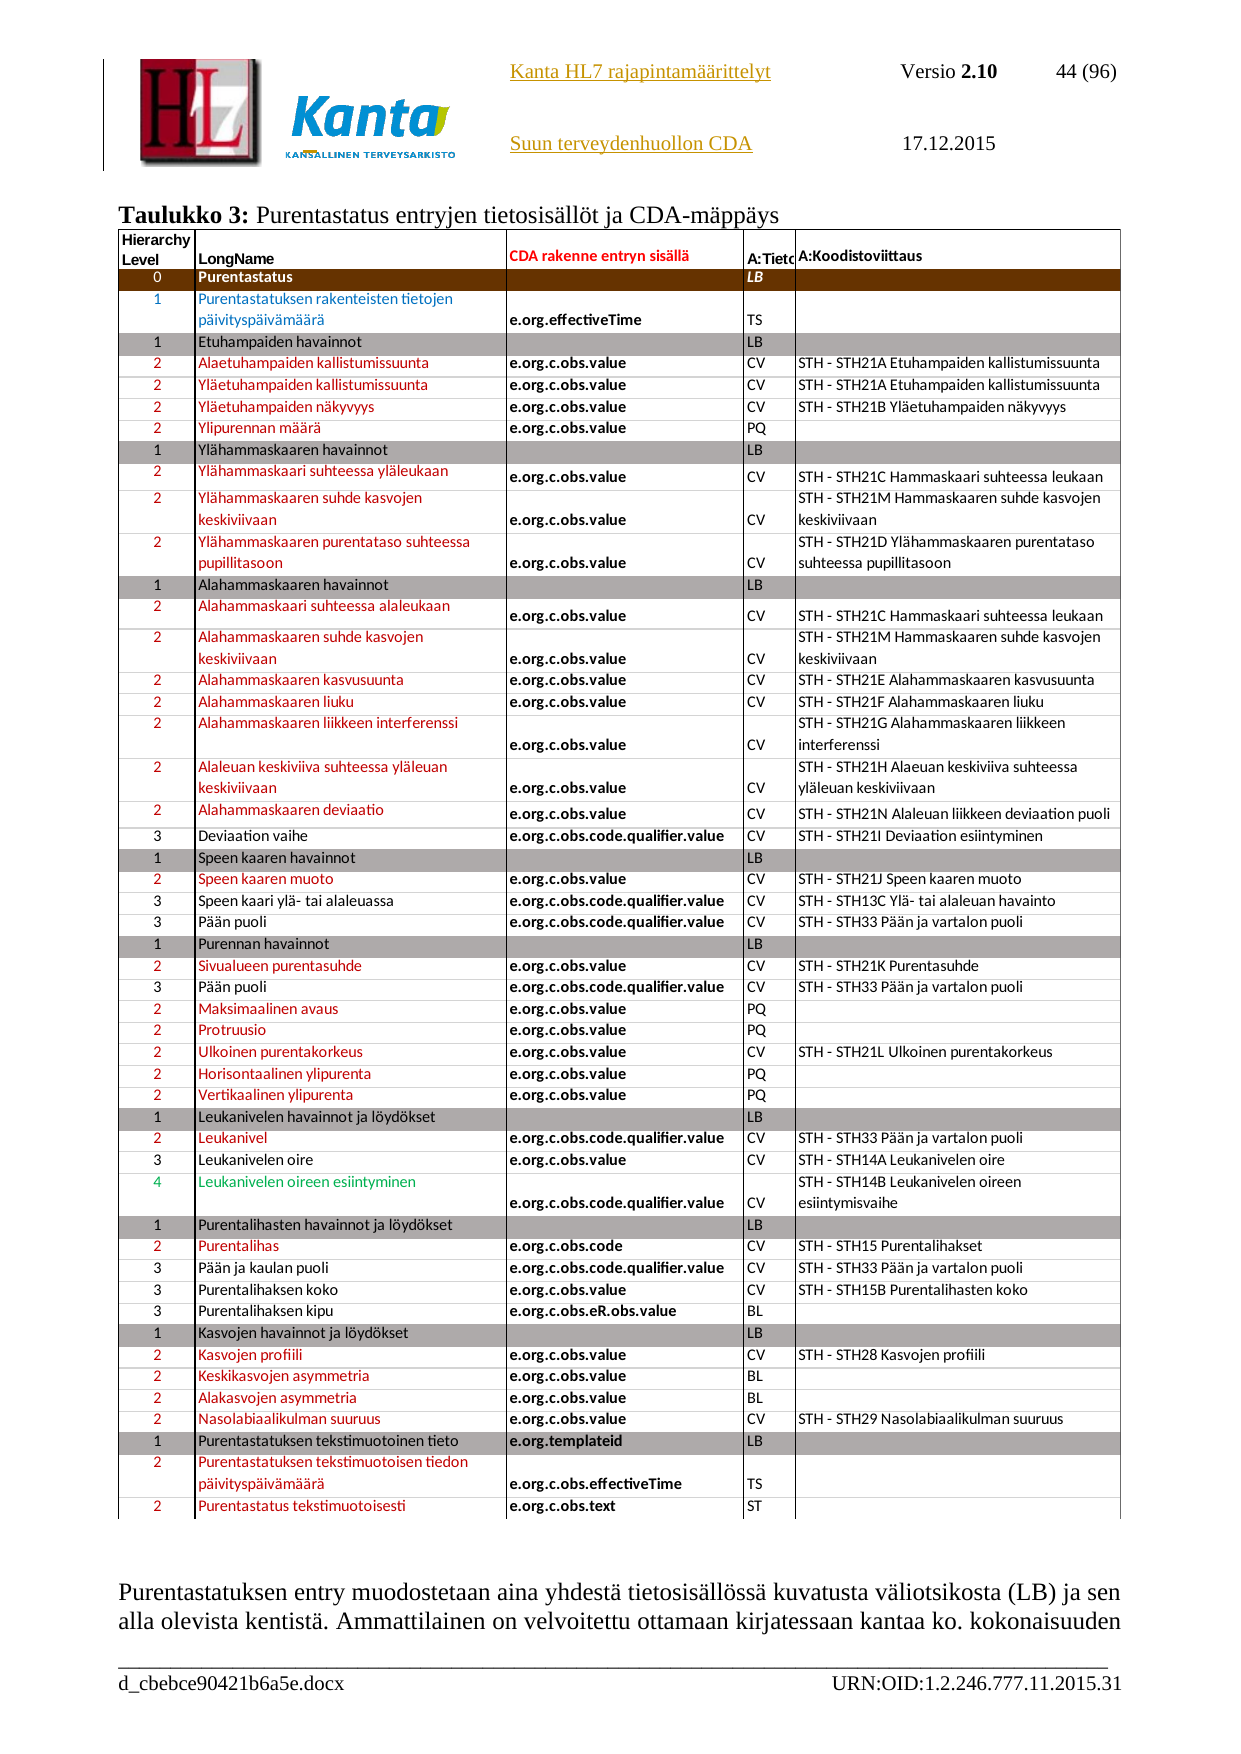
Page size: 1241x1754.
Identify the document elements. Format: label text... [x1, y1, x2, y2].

picture [306, 96, 318, 110]
picture [140, 59, 263, 167]
picture [285, 96, 455, 158]
text Taulukko 3: Purentastatus entryjen tietosisällöt ja CDA-mäppäys [118, 200, 1122, 229]
